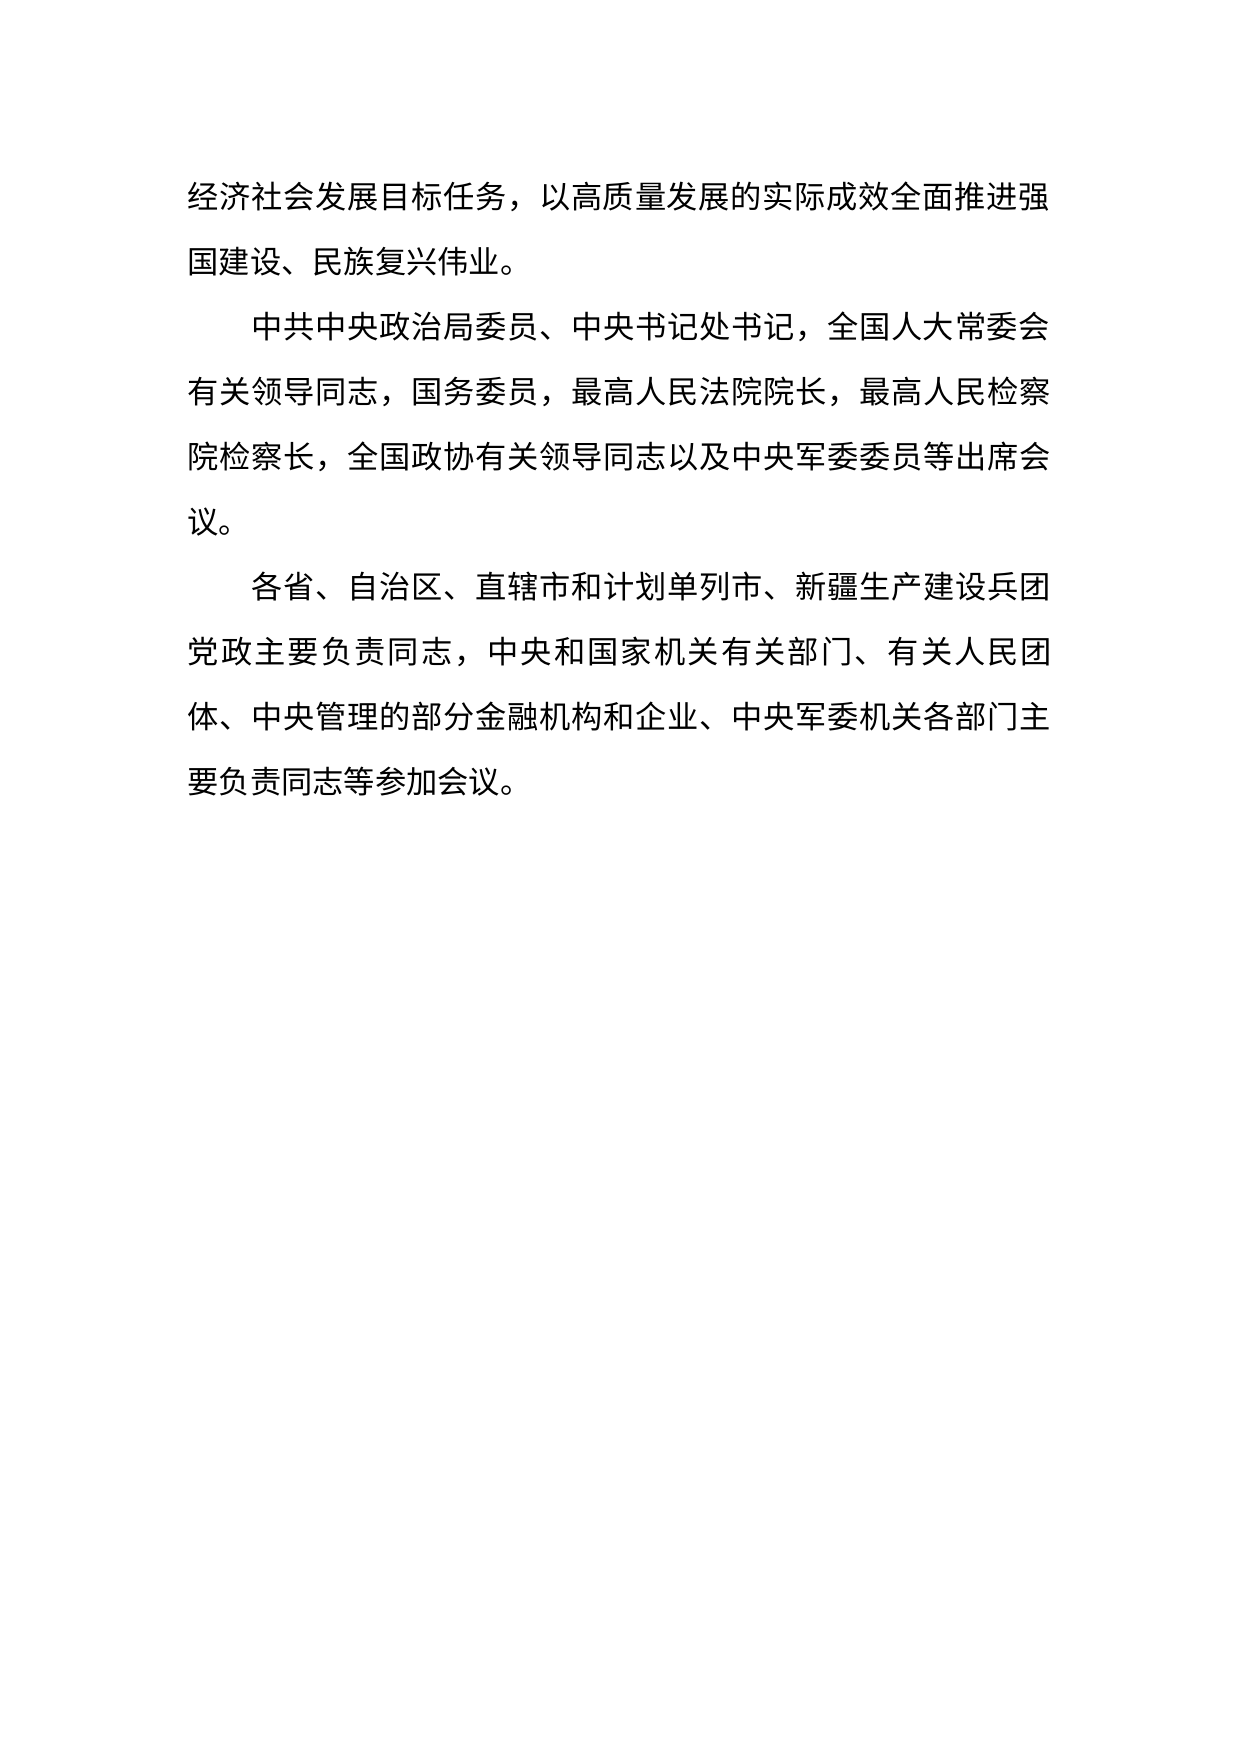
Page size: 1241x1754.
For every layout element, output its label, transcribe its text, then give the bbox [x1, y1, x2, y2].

text 各省、自治区、直辖市和计划单列市、新疆生产建设兵团党政主要负责同志，中央和国家机关有关部门、有关人民团体、中央管理的部分金融机构和企业、中央军委机关各部门主要负责同志等参加会议。 [187, 552, 1053, 812]
text 中共中央政治局委员、中央书记处书记，全国人大常委会有关领导同志，国务委员，最高人民法院院长，最高人民检察院检察长，全国政协有关领导同志以及中央军委委员等出席会议。 [187, 292, 1053, 552]
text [187, 162, 1053, 292]
